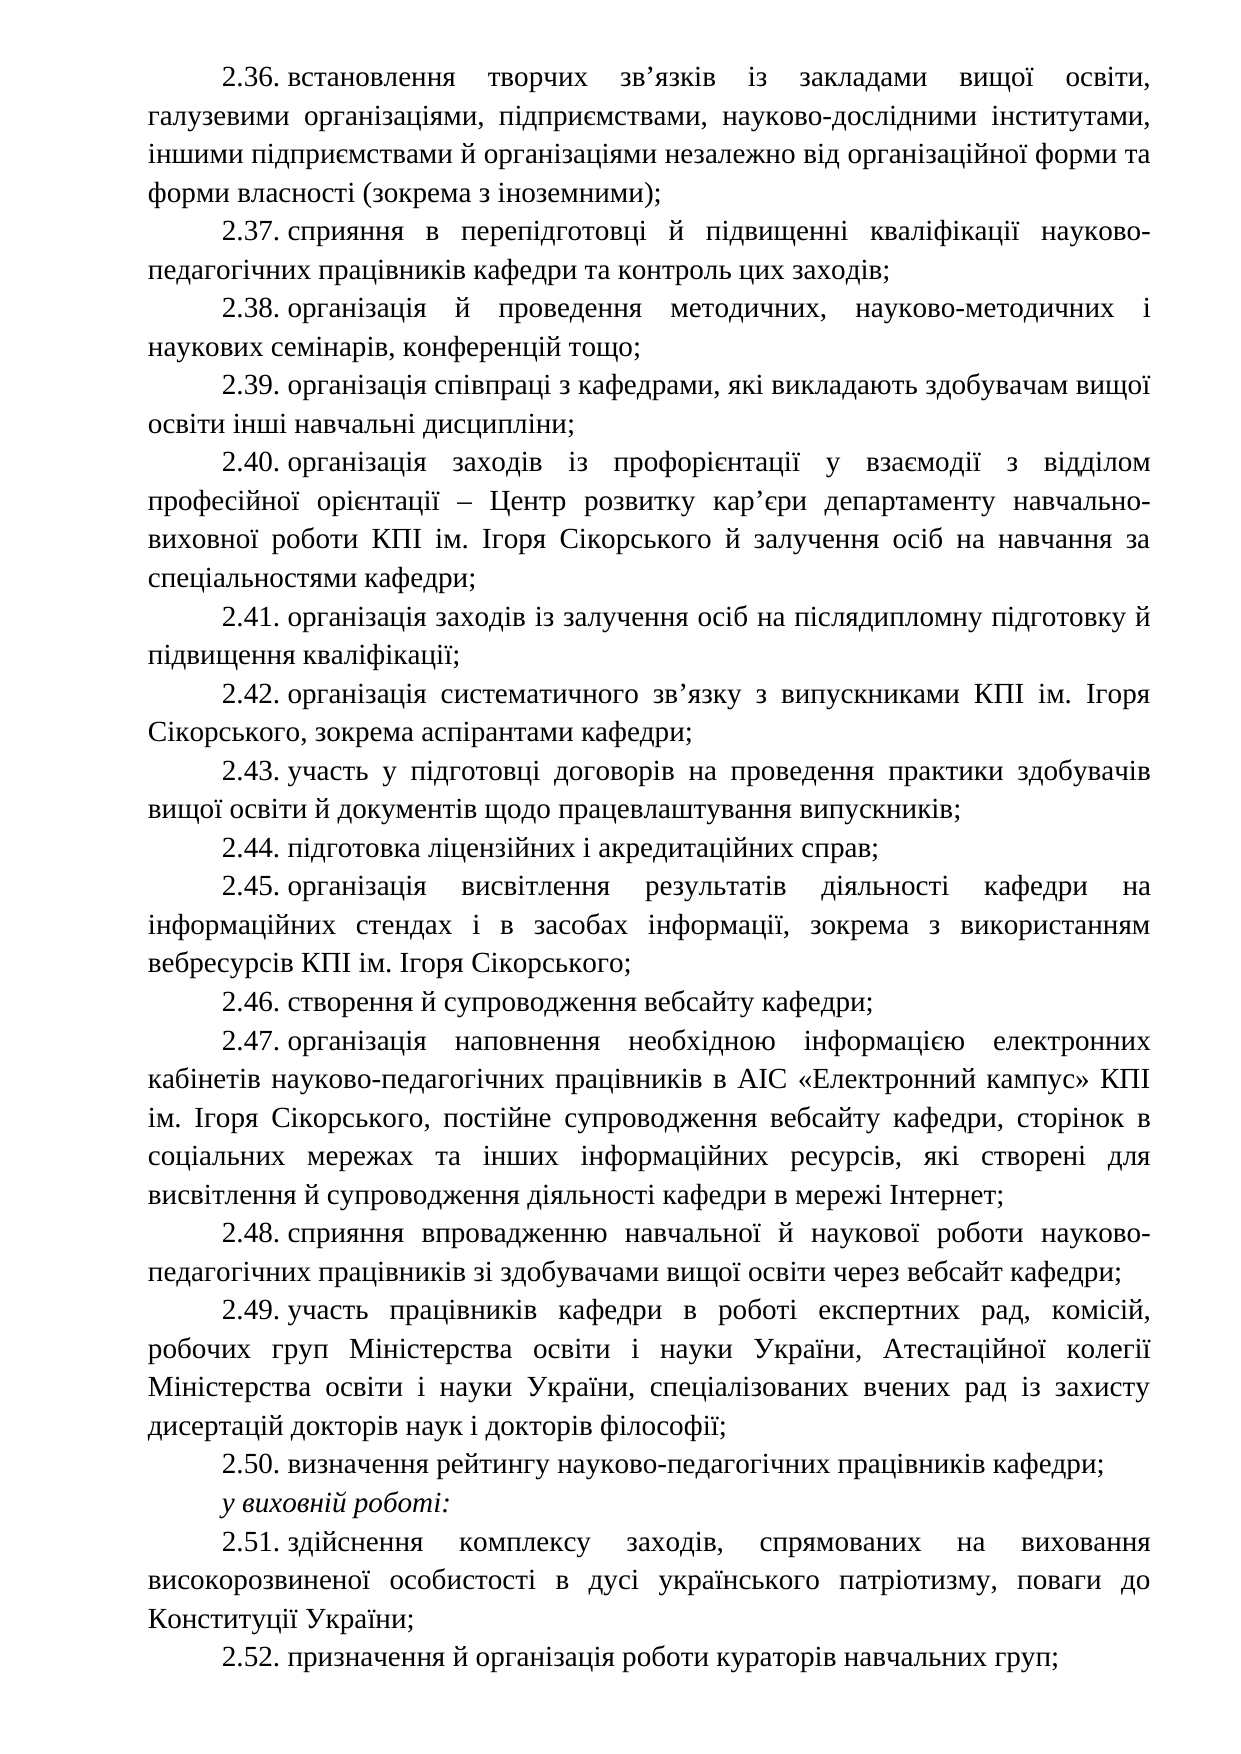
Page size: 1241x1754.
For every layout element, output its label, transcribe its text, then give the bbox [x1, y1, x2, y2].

text 2.52. призначення й організація роботи кураторів навчальних груп; [148, 1639, 1152, 1673]
text 2.36. встановлення творчих зв’язків із закладами вищої освіти, галузевими організаціями, підприємствами, науково-дослідними інститутами, іншими підприємствами й організаціями незалежно від організаційної форми та форми власності (зокрема з іноземними); [148, 59, 1152, 208]
text 2.49. участь працівників кафедри в роботі експертних рад, комісій, робочих груп Міністерства освіти і науки України, Атестаційної колегії Міністерства освіти і науки України, спеціалізованих вчених рад із захисту дисертацій докторів наук і докторів філософії; [148, 1292, 1152, 1442]
text 2.42. організація систематичного зв’язку з випускниками КПІ ім. Ігоря Сікорського, зокрема аспірантами кафедри; [148, 676, 1152, 748]
text 2.45. організація висвітлення результатів діяльності кафедри на інформаційних стендах і в засобах інформації, зокрема з використанням вебресурсів КПІ ім. Ігоря Сікорського; [148, 868, 1152, 979]
text 2.37. сприяння в перепідготовці й підвищенні кваліфікації науково-педагогічних працівників кафедри та контроль цих заходів; [148, 213, 1152, 285]
text 2.50. визначення рейтингу науково-педагогічних працівників кафедри; [148, 1447, 1152, 1480]
text 2.41. організація заходів із залучення осіб на післядипломну підготовку й підвищення кваліфікації; [148, 599, 1152, 671]
text 2.40. організація заходів із профорієнтації у взаємодії з відділом професійної орієнтації – Центр розвитку кар’єри департаменту навчально-виховної роботи КПІ ім. Ігоря Сікорського й залучення осіб на навчання за спеціальностями кафедри; [148, 444, 1152, 594]
text 2.44. підготовка ліцензійних і акредитаційних справ; [148, 830, 1152, 863]
text 2.38. організація й проведення методичних, науково-методичних і наукових семінарів, конференцій тощо; [148, 290, 1152, 362]
text 2.46. створення й супроводження вебсайту кафедри; [148, 984, 1152, 1018]
text 2.48. сприяння впровадженню навчальної й наукової роботи науково-педагогічних працівників зі здобувачами вищої освіти через вебсайт кафедри; [148, 1215, 1152, 1287]
text 2.51. здійснення комплексу заходів, спрямованих на виховання високорозвиненої особистості в дусі українського патріотизму, поваги до Конституції України; [148, 1524, 1152, 1634]
text 2.39. організація співпраці з кафедрами, які викладають здобувачам вищої освіти інші навчальні дисципліни; [148, 367, 1152, 439]
text 2.43. участь у підготовці договорів на проведення практики здобувачів вищої освіти й документів щодо працевлаштування випускників; [148, 753, 1152, 825]
text 2.47. організація наповнення необхідною інформацією електронних кабінетів науково-педагогічних працівників в АІС «Електронний кампус» КПІ ім. Ігоря Сікорського, постійне супроводження вебсайту кафедри, сторінок в соціальних мережах та інших інформаційних ресурсів, які створені для висвітлення й супроводження діяльності кафедри в мережі Інтернет; [148, 1023, 1152, 1210]
text у виховній роботі: [148, 1485, 1152, 1519]
